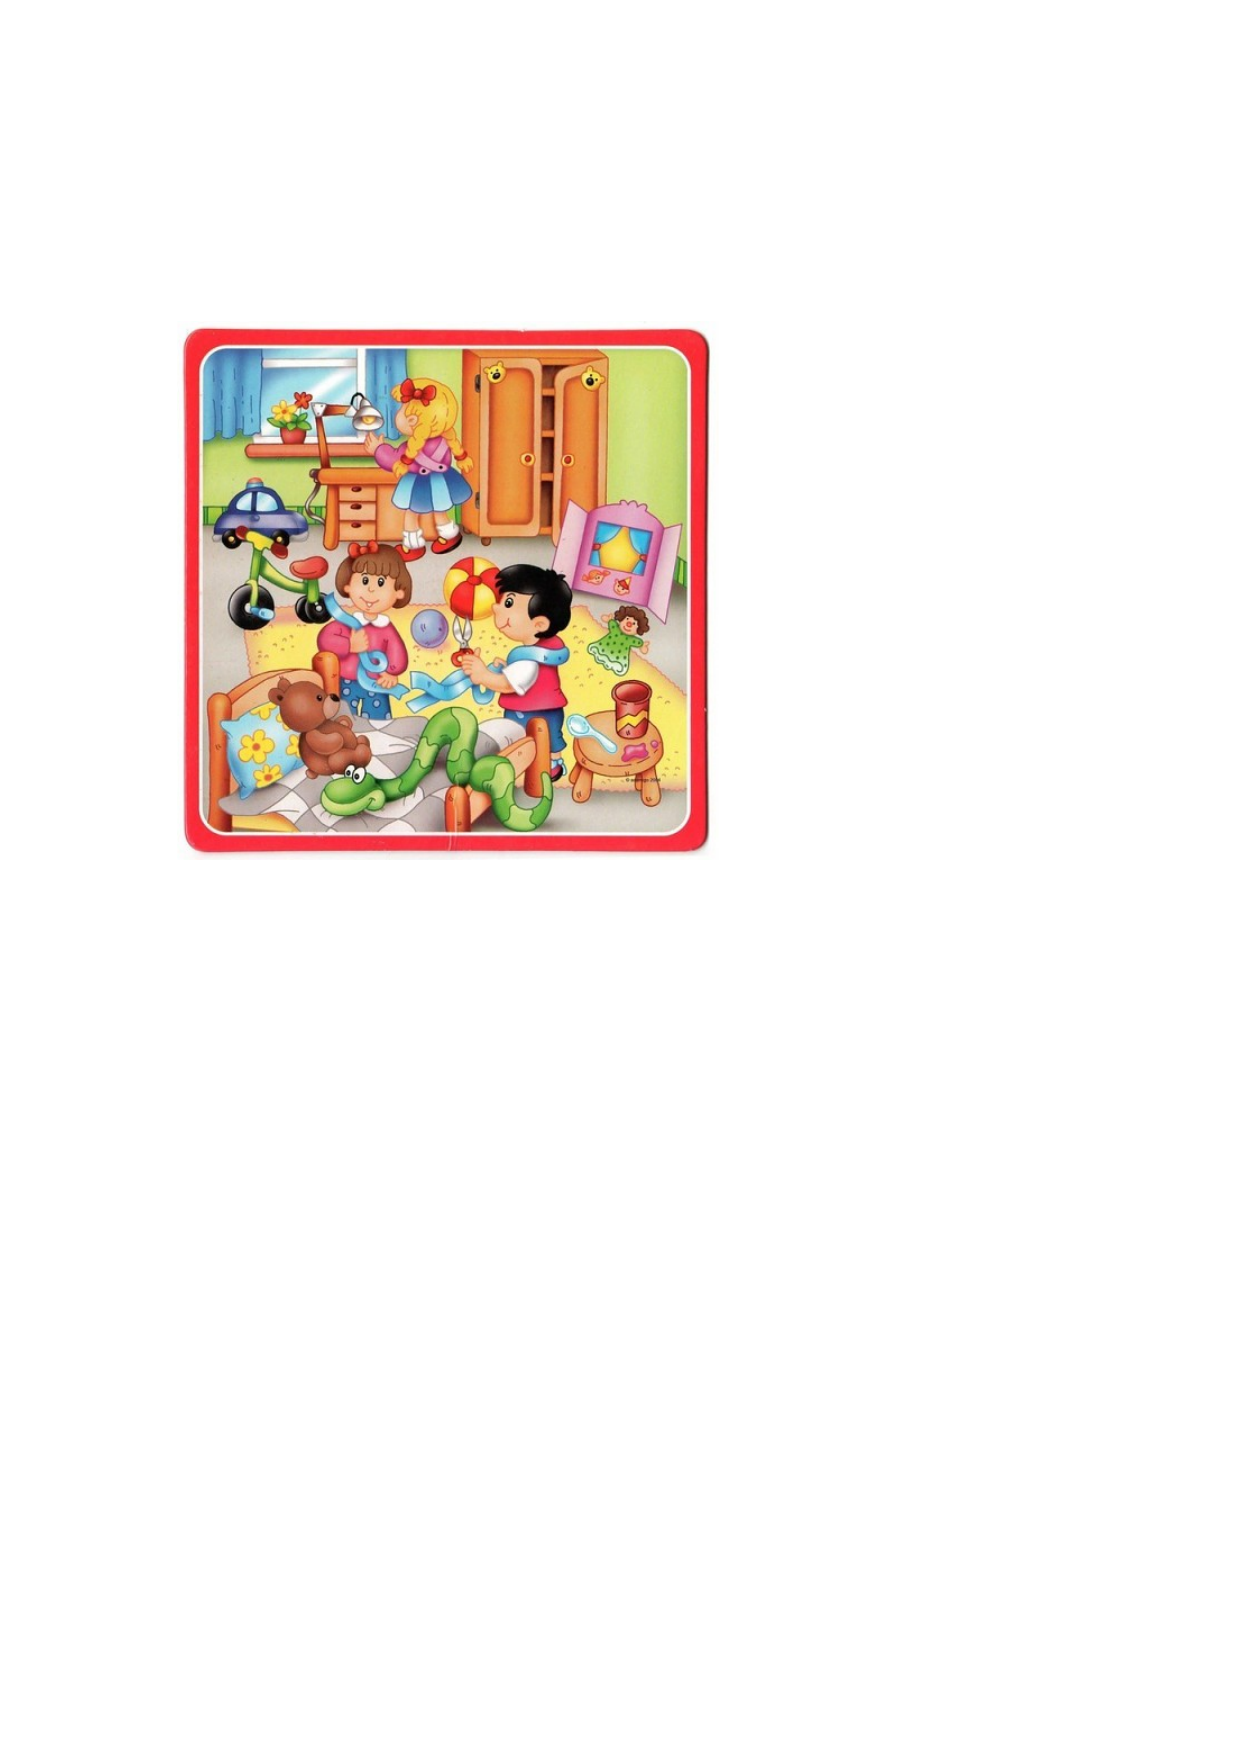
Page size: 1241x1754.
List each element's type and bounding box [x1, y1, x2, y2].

picture [177, 321, 719, 860]
